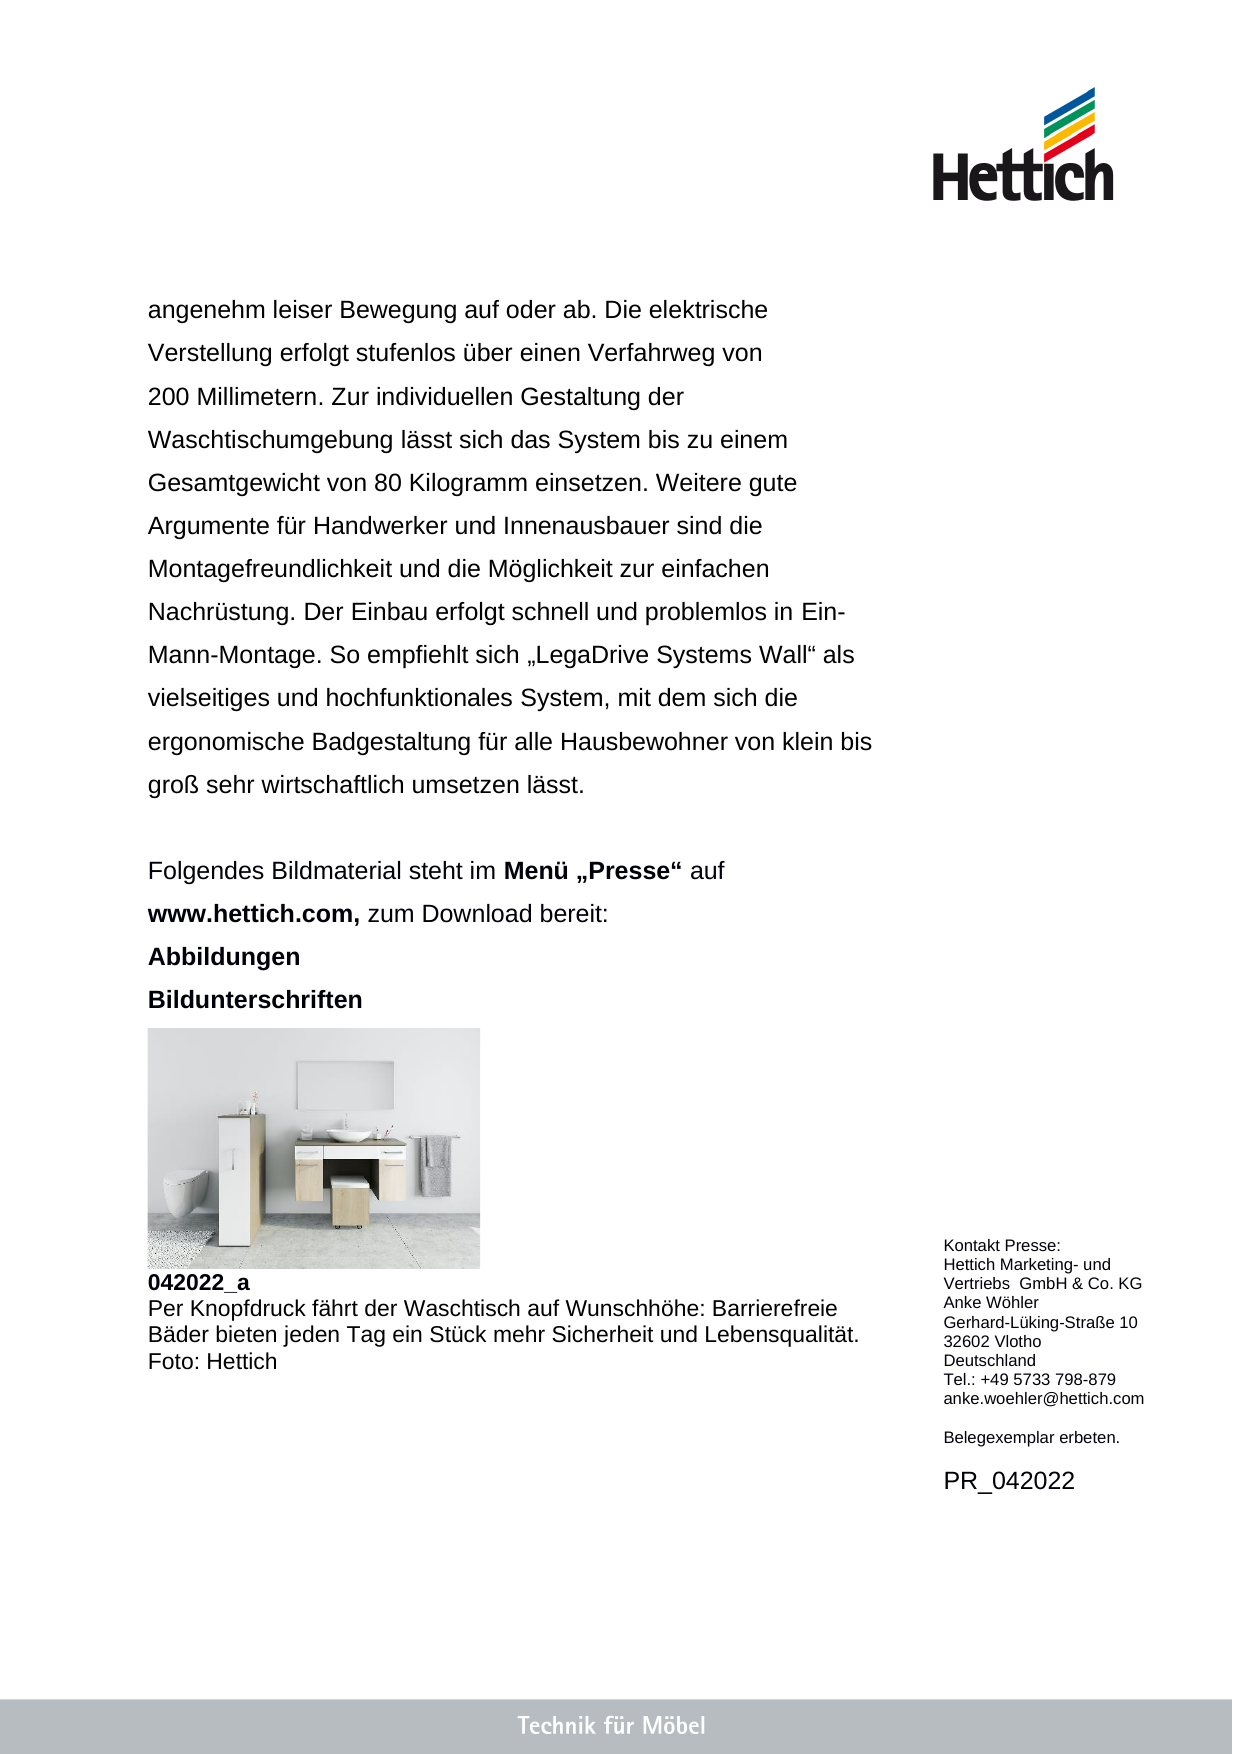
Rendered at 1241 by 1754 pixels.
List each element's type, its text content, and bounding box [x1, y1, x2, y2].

text Bildunterschriften [148, 985, 886, 1014]
picture [0, 6, 1237, 263]
picture [0, 1636, 1232, 1754]
text Per Knopfdruck fährt der Waschtisch auf Wunschhöhe: Barrierefreie Bäder bieten jeden Tag ein Stück mehr Sicherheit und Lebensqualität. Foto: Hettich [148, 1295, 886, 1374]
text Folgendes Bildmaterial steht im Menü „Presse“ auf www.hettich.com, zum Download bereit: [148, 856, 886, 928]
picture [147, 1028, 481, 1269]
text 042022_a [148, 1269, 886, 1295]
text Abbildungen [148, 942, 886, 971]
